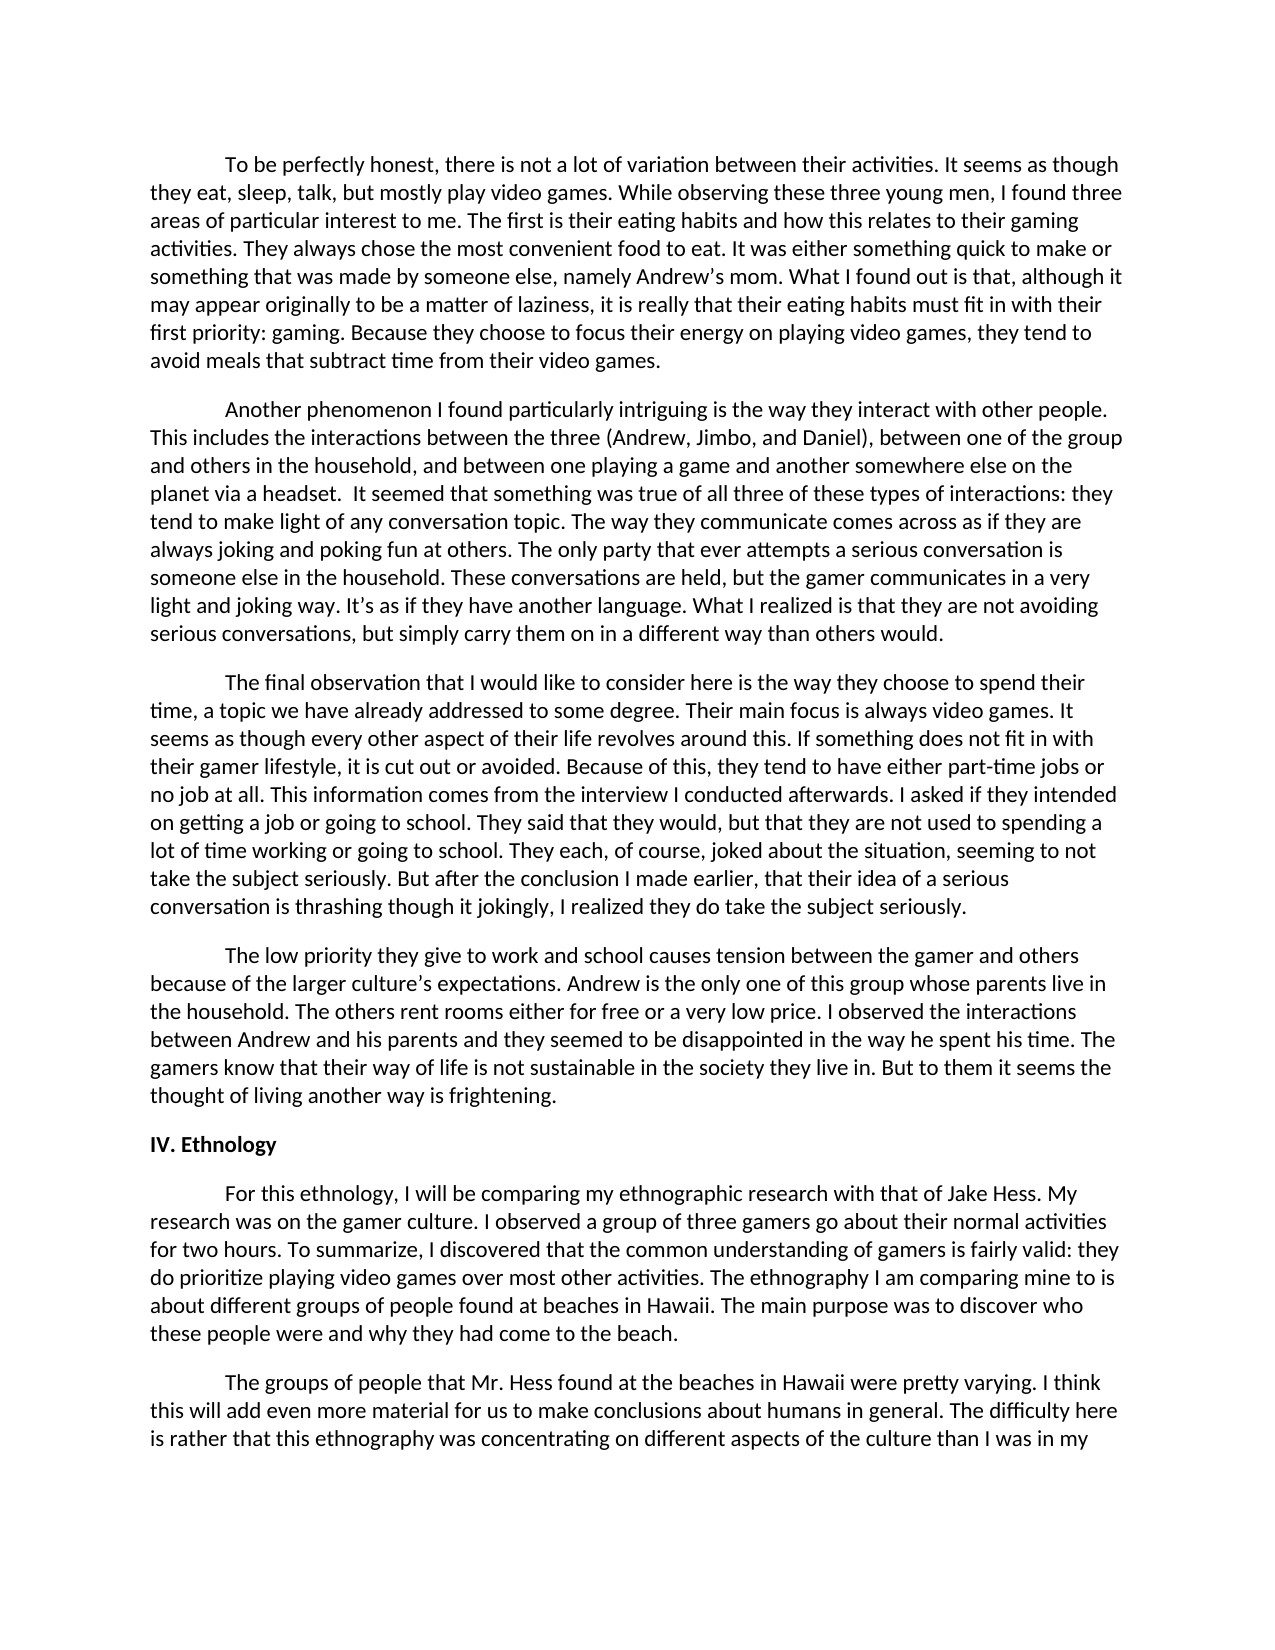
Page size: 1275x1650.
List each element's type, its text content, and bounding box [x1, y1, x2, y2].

text For this ethnology, I will be comparing my ethnographic research with that of Jake Hess. My research was on the gamer culture. I observed a group of three gamers go about their normal activities for two hours. To summarize, I discovered that the common understanding of gamers is fairly valid: they do prioritize playing video games over most other activities. The ethnography I am comparing mine to is about different groups of people found at beaches in . The main purpose was to discover who these people were and why they had come to the beach. [150, 1179, 1125, 1347]
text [150, 1368, 1125, 1452]
text The low priority they give to work and school causes tension between the gamer and others because of the larger culture’s expectations. Andrew is the only one of this group whose parents live in the household. The others rent rooms either for free or a very low price. I observed the interactions between Andrew and his parents and they seemed to be disappointed in the way he spent his time. The gamers know that their way of life is not sustainable in the society they live in. But to them it seems the thought of living another way is frightening. [150, 941, 1125, 1109]
text IV. Ethnology [150, 1130, 1125, 1158]
text To be perfectly honest, there is not a lot of variation between their activities. It seems as though they eat, sleep, talk, but mostly play video games. While observing these three young men, I found three areas of particular interest to me. The first is their eating habits and how this relates to their gaming activities. They always chose the most convenient food to eat. It was either something quick to make or something that was made by someone else, namely Andrew’s mom. What I found out is that, although it may appear originally to be a matter of laziness, it is really that their eating habits must fit in with their first priority: gaming. Because they choose to focus their energy on playing video games, they tend to avoid meals that subtract time from their video games. [150, 150, 1125, 374]
text Another phenomenon I found particularly intriguing is the way they interact with other people. This includes the interactions between the three (Andrew, Jimbo, and Daniel), between one of the group and others in the household, and between one playing a game and another somewhere else on the planet via a headset. It seemed that something was true of all three of these types of interactions: they tend to make light of any conversation topic. The way they communicate comes across as if they are always joking and poking fun at others. The only party that ever attempts a serious conversation is someone else in the household. These conversations are held, but the gamer communicates in a very light and joking way. It’s as if they have another language. What I realized is that they are not avoiding serious conversations, but simply carry them on in a different way than others would. [150, 395, 1125, 647]
text The final observation that I would like to consider here is the way they choose to spend their time, a topic we have already addressed to some degree. Their main focus is always video games. It seems as though every other aspect of their life revolves around this. If something does not fit in with their gamer lifestyle, it is cut out or avoided. Because of this, they tend to have either part-time jobs or no job at all. This information comes from the interview I conducted afterwards. I asked if they intended on getting a job or going to school. They said that they would, but that they are not used to spending a lot of time working or going to school. They each, of course, joked about the situation, seeming to not take the subject seriously. But after the conclusion I made earlier, that their idea of a serious conversation is thrashing though it jokingly, I realized they do take the subject seriously. [150, 668, 1125, 920]
